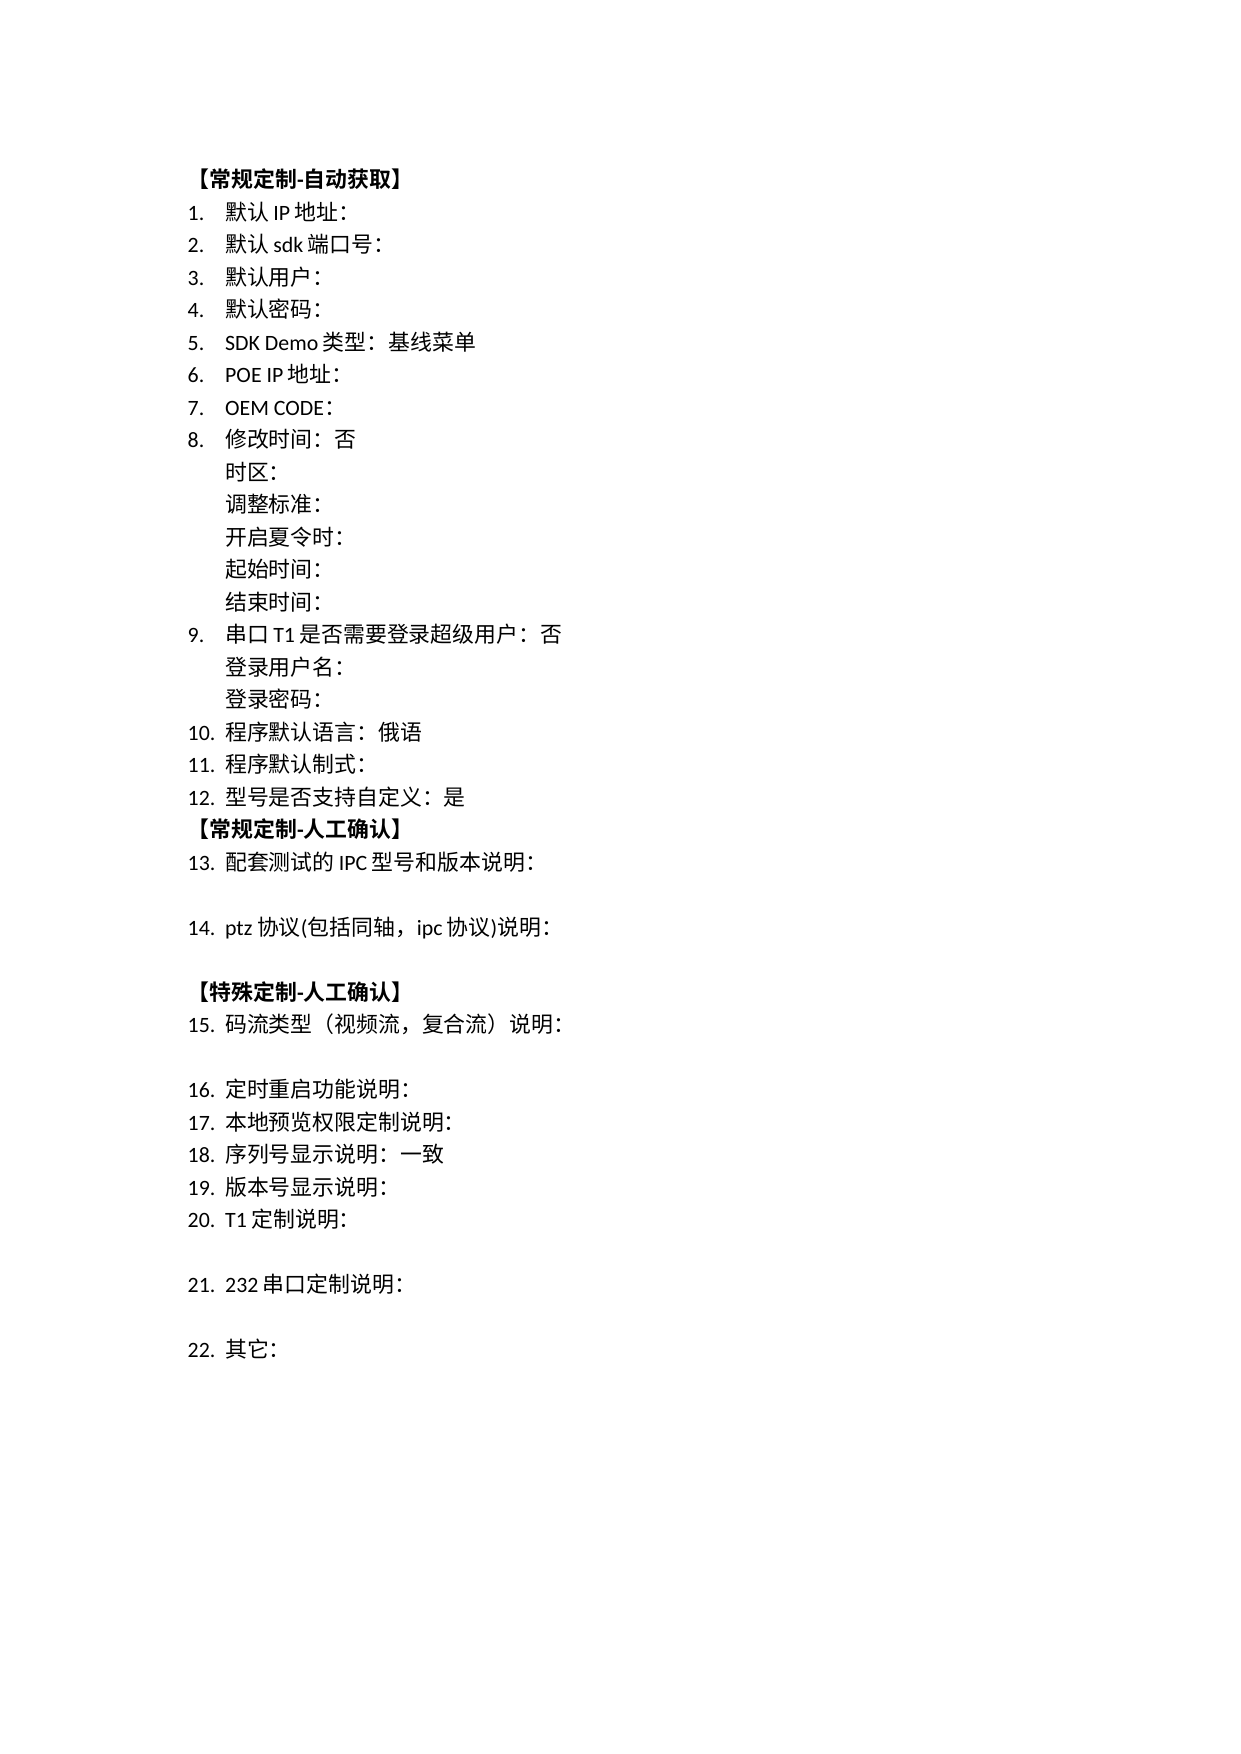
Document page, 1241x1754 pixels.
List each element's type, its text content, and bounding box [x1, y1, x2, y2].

text 【特殊定制-人工确认】 [187, 974, 1053, 1007]
list SDK Demo类型：基线菜单 [187, 324, 1053, 357]
list 结束时间： [225, 584, 1053, 617]
list 型号是否支持自定义：是 [187, 779, 1053, 812]
list 修改时间：否 [187, 422, 1053, 454]
list 其它： [187, 1332, 1053, 1364]
list 开启夏令时： [225, 519, 1053, 552]
list 串口T1是否需要登录超级用户：否 [187, 617, 1053, 649]
list 起始时间： [225, 552, 1053, 584]
list 默认IP地址： [187, 194, 1053, 227]
list 本地预览权限定制说明： [187, 1104, 1053, 1137]
list 默认密码： [187, 292, 1053, 324]
list 程序默认语言：俄语 [187, 714, 1053, 747]
list 时区： [225, 454, 1053, 487]
list 序列号显示说明：一致 [187, 1137, 1053, 1169]
list 定时重启功能说明： [187, 1072, 1053, 1104]
list OEM CODE： [187, 389, 1053, 422]
list 默认sdk端口号： [187, 227, 1053, 259]
list 调整标准： [225, 487, 1053, 519]
list T1定制说明： [187, 1202, 1053, 1234]
list POE IP地址： [187, 357, 1053, 389]
list 版本号显示说明： [187, 1169, 1053, 1202]
list 232串口定制说明： [187, 1267, 1053, 1299]
list 配套测试的IPC型号和版本说明： [187, 844, 1053, 877]
list 默认用户： [187, 259, 1053, 292]
text 【常规定制-人工确认】 [187, 812, 1053, 844]
list ptz协议(包括同轴，ipc协议)说明： [187, 909, 1053, 942]
list 码流类型（视频流，复合流）说明： [187, 1007, 1053, 1039]
list 登录密码： [225, 682, 1053, 714]
list 登录用户名： [225, 649, 1053, 682]
list 程序默认制式： [187, 747, 1053, 779]
text 【常规定制-自动获取】 [187, 162, 1053, 194]
